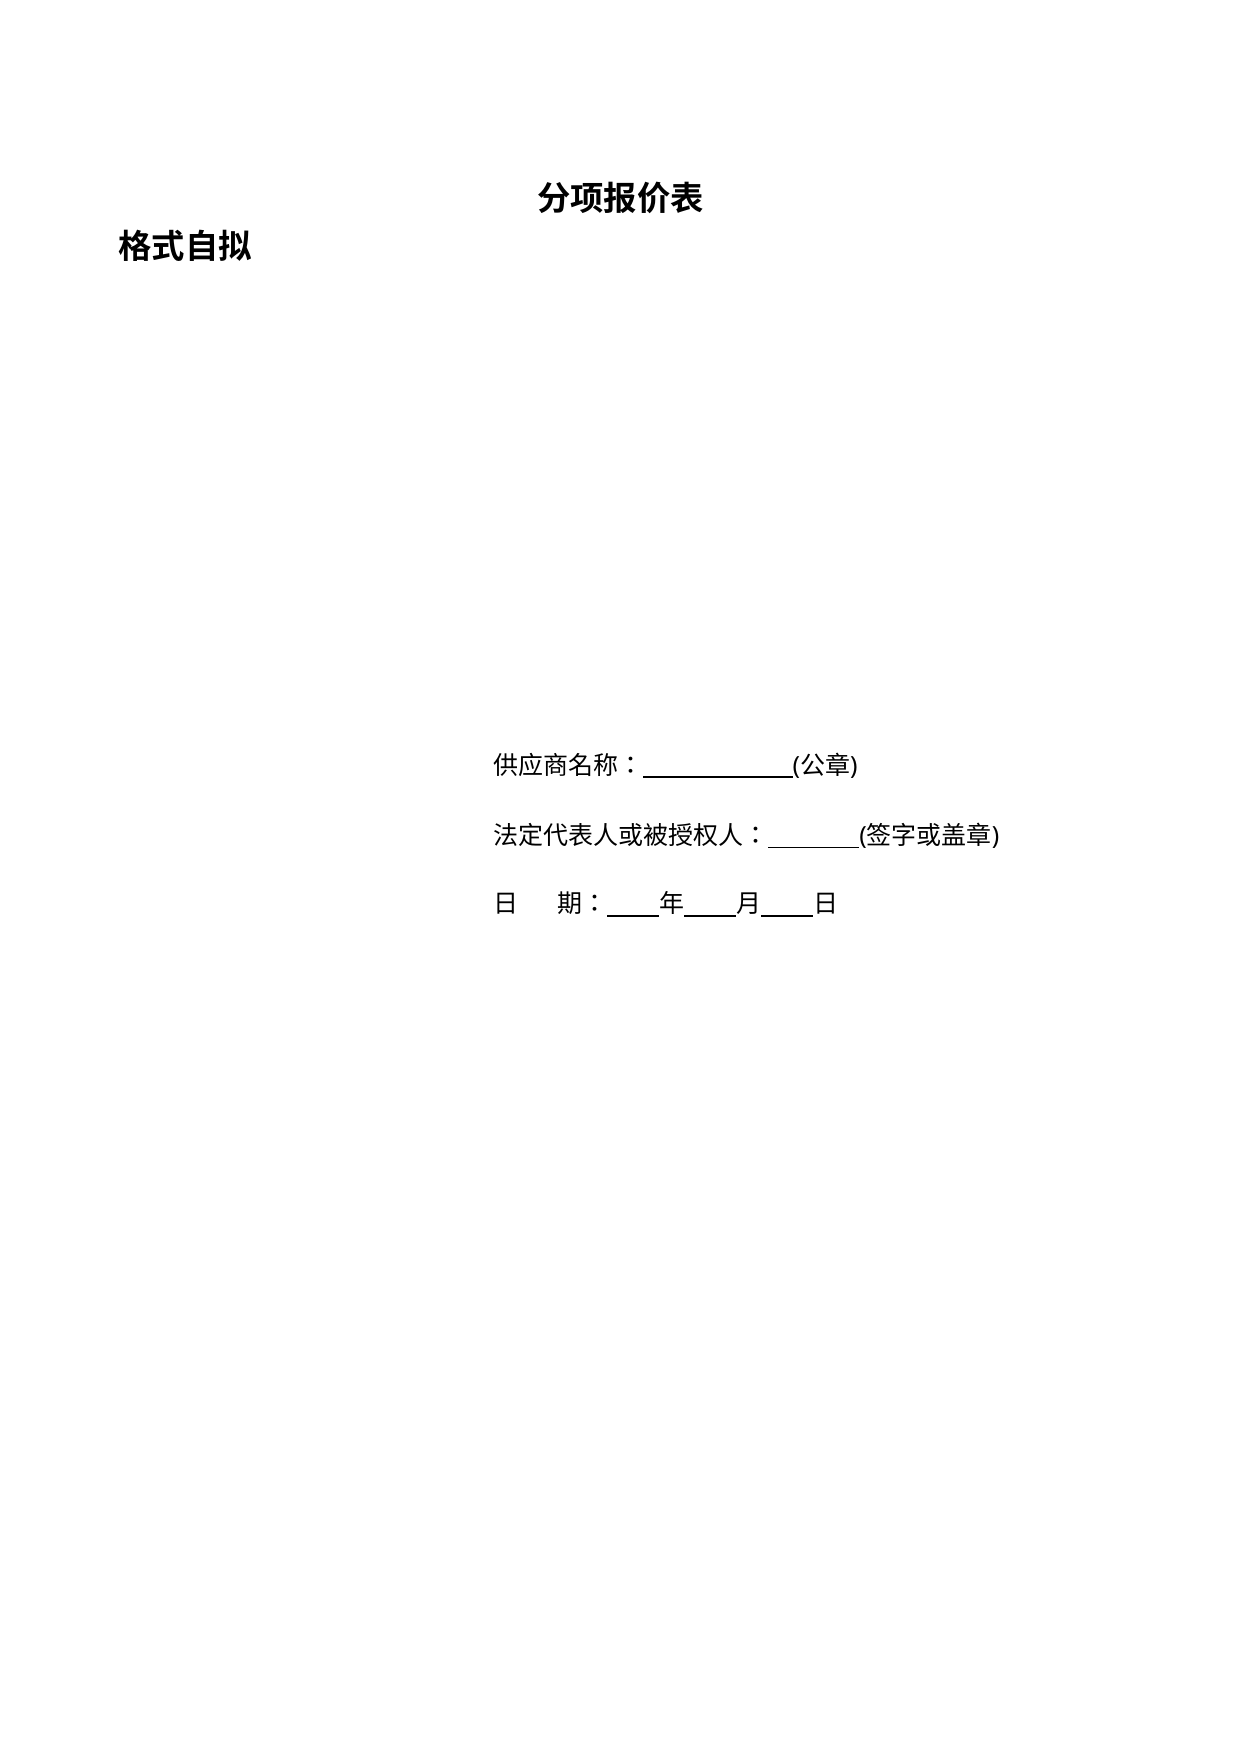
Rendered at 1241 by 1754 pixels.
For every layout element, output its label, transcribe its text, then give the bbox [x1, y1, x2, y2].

text 日 期： 年 月 日 [118, 886, 1122, 920]
text 分项报价表 [118, 175, 1122, 220]
text 法定代表人或被授权人： (签字或盖章) [118, 818, 1122, 852]
text 供应商名称： (公章) [118, 745, 1122, 781]
text 格式自拟 [118, 220, 1122, 268]
